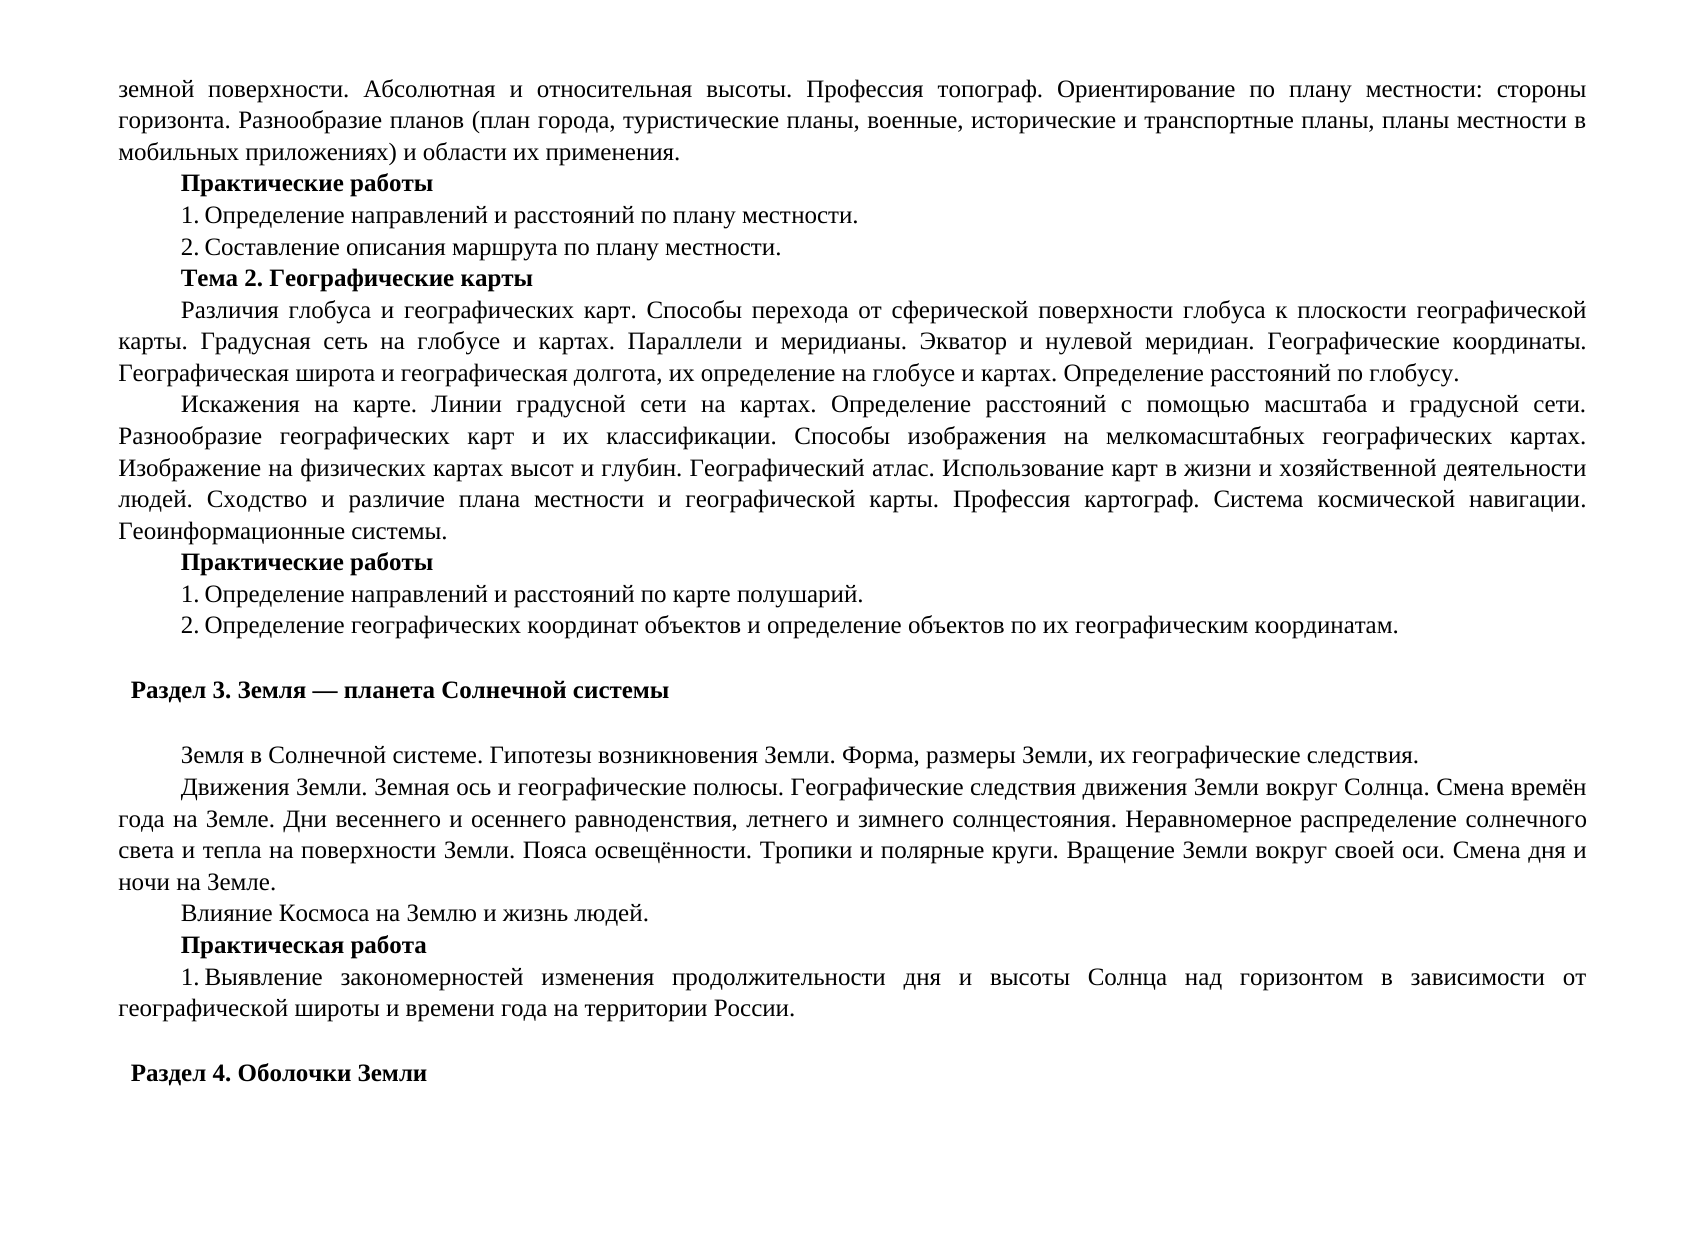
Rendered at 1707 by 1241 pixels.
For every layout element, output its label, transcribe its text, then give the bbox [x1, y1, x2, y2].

text Тема 2. Географические карты [118, 263, 1588, 292]
text Практические работы [118, 168, 1588, 197]
text Влияние Космоса на Землю и жизнь людей. [118, 898, 1588, 927]
text Раздел 3. Земля — планета Солнечной системы [131, 676, 1588, 704]
text Движения Земли. Земная ось и географические полюсы. Географические следствия движения Земли вокруг Солнца. Смена времён года на Земле. Дни весеннего и осеннего равноденствия, летнего и зимнего солнцестояния. Неравномерное распределение солнечного света и тепла на поверхности Земли. Пояса освещённости. Тропики и полярные круги. Вращение Земли вокруг своей оси. Смена дня и ночи на Земле. [118, 772, 1588, 896]
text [118, 74, 1588, 166]
text 2. Определение географических координат объектов и определение объектов по их географическим координатам. [118, 610, 1588, 639]
text Практические работы [118, 547, 1588, 576]
text Раздел 4. Оболочки Земли [131, 1058, 1588, 1087]
text 1. Определение направлений и расстояний по плану мест­ности. [118, 200, 1588, 229]
text Практическая работа [118, 930, 1588, 959]
text Искажения на карте. Линии градусной сети на картах. Определение расстояний с помощью масштаба и градусной сети. Разнообразие географических карт и их классификации. Способы изображения на мелкомасштабных географических картах. Изображение на физических картах высот и глубин. Географический атлас. Использование карт в жизни и хозяйственной деятельности людей. Сходство и различие плана местности и географической карты. Профессия картограф. Система космической навигации. Геоинформационные системы. [118, 389, 1588, 544]
text Земля в Солнечной системе. Гипотезы возникновения Земли. Форма, размеры Земли, их географические следствия. [118, 741, 1588, 769]
text 1. Выявление закономерностей изменения продолжительности дня и высоты Солнца над горизонтом в зависимости от географической широты и времени года на территории России. [118, 962, 1588, 1022]
text 1. Определение направлений и расстояний по карте полушарий. [118, 579, 1588, 608]
text Различия глобуса и географических карт. Способы перехода от сферической поверхности глобуса к плоскости географической карты. Градусная сеть на глобусе и картах. Параллели и меридианы. Экватор и нулевой меридиан. Географические координаты. Географическая широта и географическая долгота, их определение на глобусе и картах. Определение расстояний по глобусу. [118, 295, 1588, 387]
text 2. Составление описания маршрута по плану местности. [118, 232, 1588, 260]
